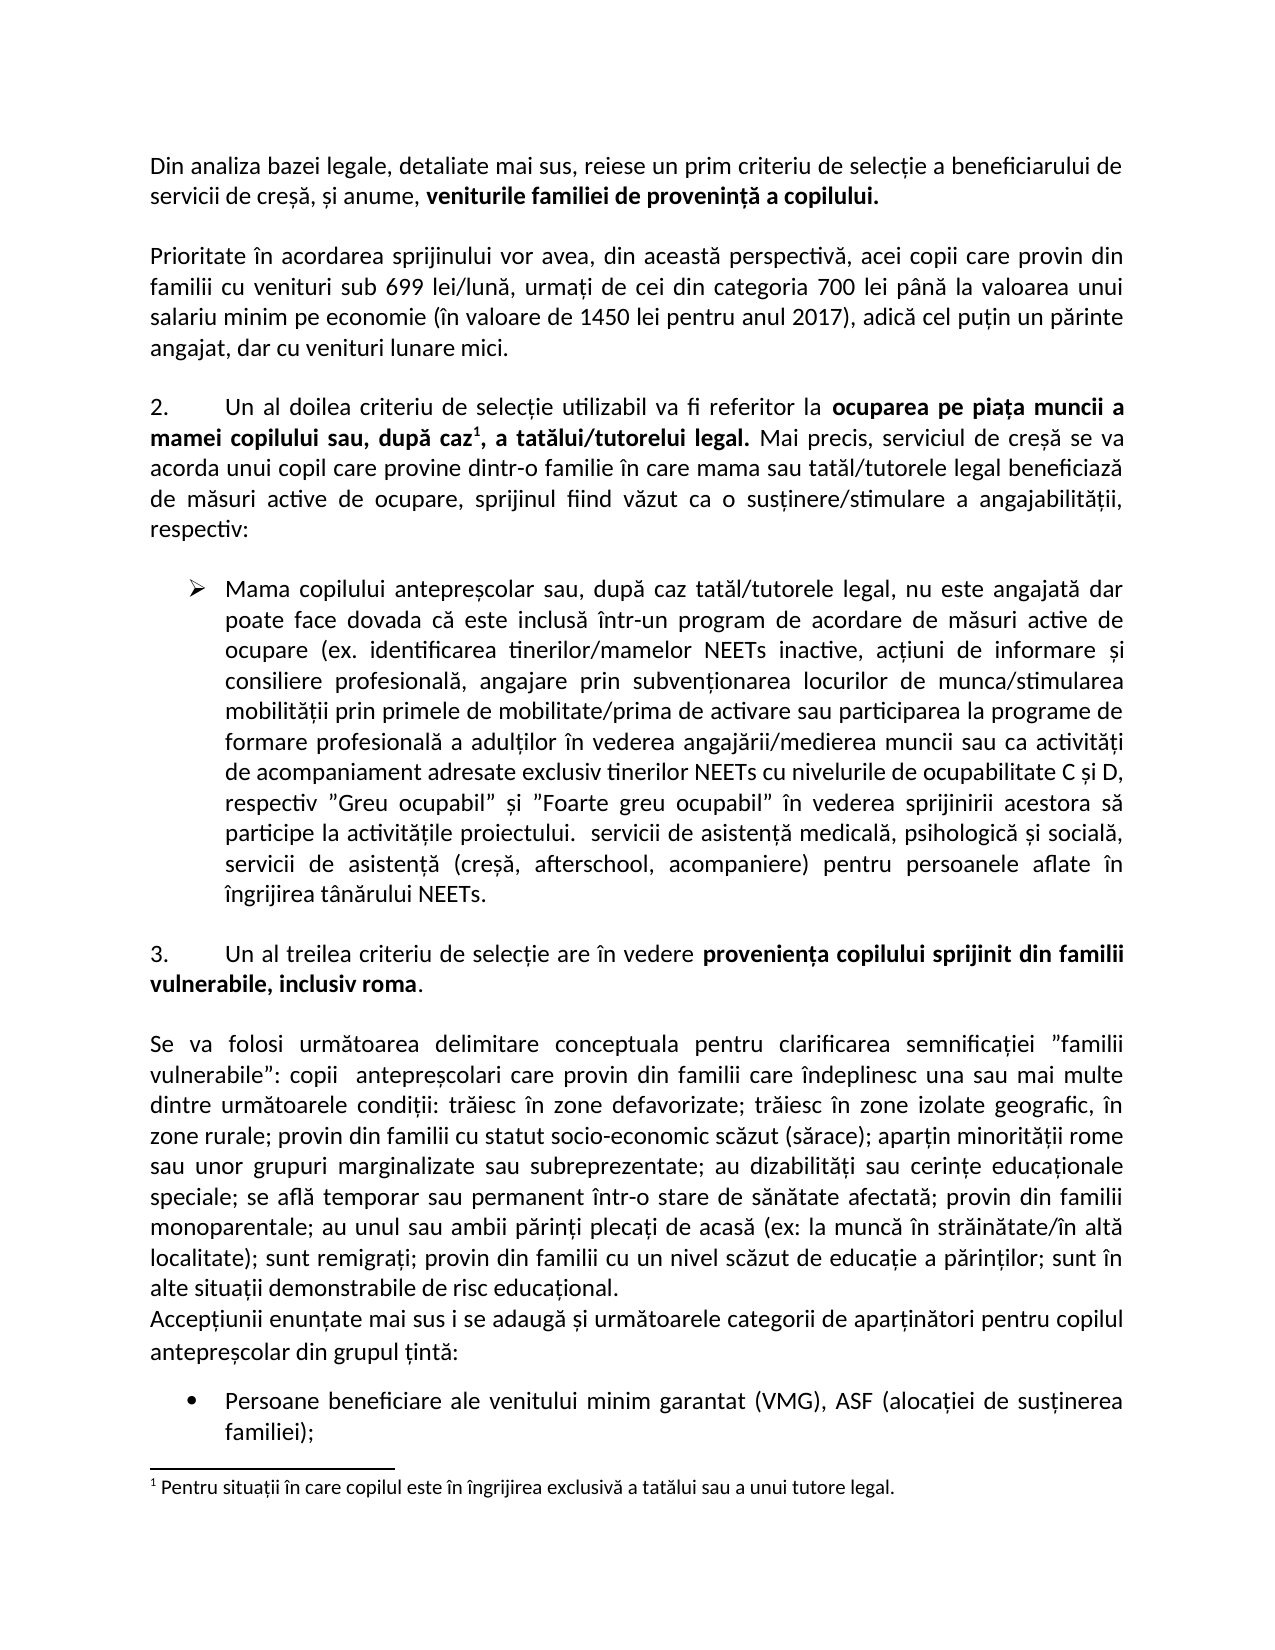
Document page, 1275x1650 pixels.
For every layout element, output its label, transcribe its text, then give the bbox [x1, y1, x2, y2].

text Din analiza bazei legale, detaliate mai sus, reiese un prim criteriu de selecție a beneficiarului de servicii de creșă, și anume, veniturile familiei de provenință a copilului. [150, 150, 1125, 211]
list Un al treilea criteriu de selecție are în vedere proveniența copilului sprijinit din familii vulnerabile, inclusiv roma. [150, 938, 1125, 999]
subtitle Se va folosi următoarea delimitare conceptuala pentru clarificarea semnificației ”familii vulnerabile”: copii antepreșcolari care provin din familii care îndeplinesc una sau mai multe dintre următoarele condiții: trăiesc în zone defavorizate; trăiesc în zone izolate geografic, în zone rurale; provin din familii cu statut socio-economic scăzut (sărace); aparțin minorității rome sau unor grupuri marginalizate sau subreprezentate; au dizabilități sau cerințe educaționale speciale; se află temporar sau permanent într-o stare de sănătate afectată; provin din familii monoparentale; au unul sau ambii părinți plecați de acasă (ex: la muncă în străinătate/în altă localitate); sunt remigrați; provin din familii cu un nivel scăzut de educație a părinților; sunt în alte situații demonstrabile de risc educațional. [150, 1028, 1125, 1303]
text Accepțiunii enunțate mai sus i se adaugă și următoarele categorii de aparținători pentru copilul antepreșcolar din grupul țintă: [150, 1303, 1125, 1366]
list Un al doilea criteriu de selecție utilizabil va fi referitor la ocuparea pe piața muncii a mamei copilului sau, după caz, a tatălui/tutorelui legal. Mai precis, serviciul de creșă se va acorda unui copil care provine dintr-o familie în care mama sau tatăl/tutorele legal beneficiază de măsuri active de ocupare, sprijinul fiind văzut ca o susținere/stimulare a angajabilității, respectiv: [150, 391, 1125, 544]
text Prioritate în acordarea sprijinului vor avea, din această perspectivă, acei copii care provin din familii cu venituri sub 699 lei/lună, urmați de cei din categoria 700 lei până la valoarea unui salariu minim pe economie (în valoare de 1450 lei pentru anul 2017), adică cel puțin un părinte angajat, dar cu venituri lunare mici. [150, 240, 1125, 362]
list Mama copilului antepreșcolar sau, după caz tatăl/tutorele legal, nu este angajată dar poate face dovada că este inclusă într-un program de acordare de măsuri active de ocupare (ex. identificarea tinerilor/mamelor NEETs inactive, acțiuni de informare şi consiliere profesională, angajare prin subvenționarea locurilor de munca/stimularea mobilității prin primele de mobilitate/prima de activare sau participarea la programe de formare profesională a adulților în vederea angajării/medierea muncii sau ca activități de acompaniament adresate exclusiv tinerilor NEETs cu nivelurile de ocupabilitate C și D, respectiv ”Greu ocupabil” și ”Foarte greu ocupabil” în vederea sprijinirii acestora să participe la activitățile proiectului. servicii de asistență medicală, psihologică și socială, servicii de asistență (creșă, afterschool, acompaniere) pentru persoanele aflate în îngrijirea tânărului NEETs. [187, 573, 1125, 909]
list Persoane beneficiare ale venitului minim garantat (VMG), ASF (alocației de susținerea familiei); [187, 1386, 1125, 1447]
